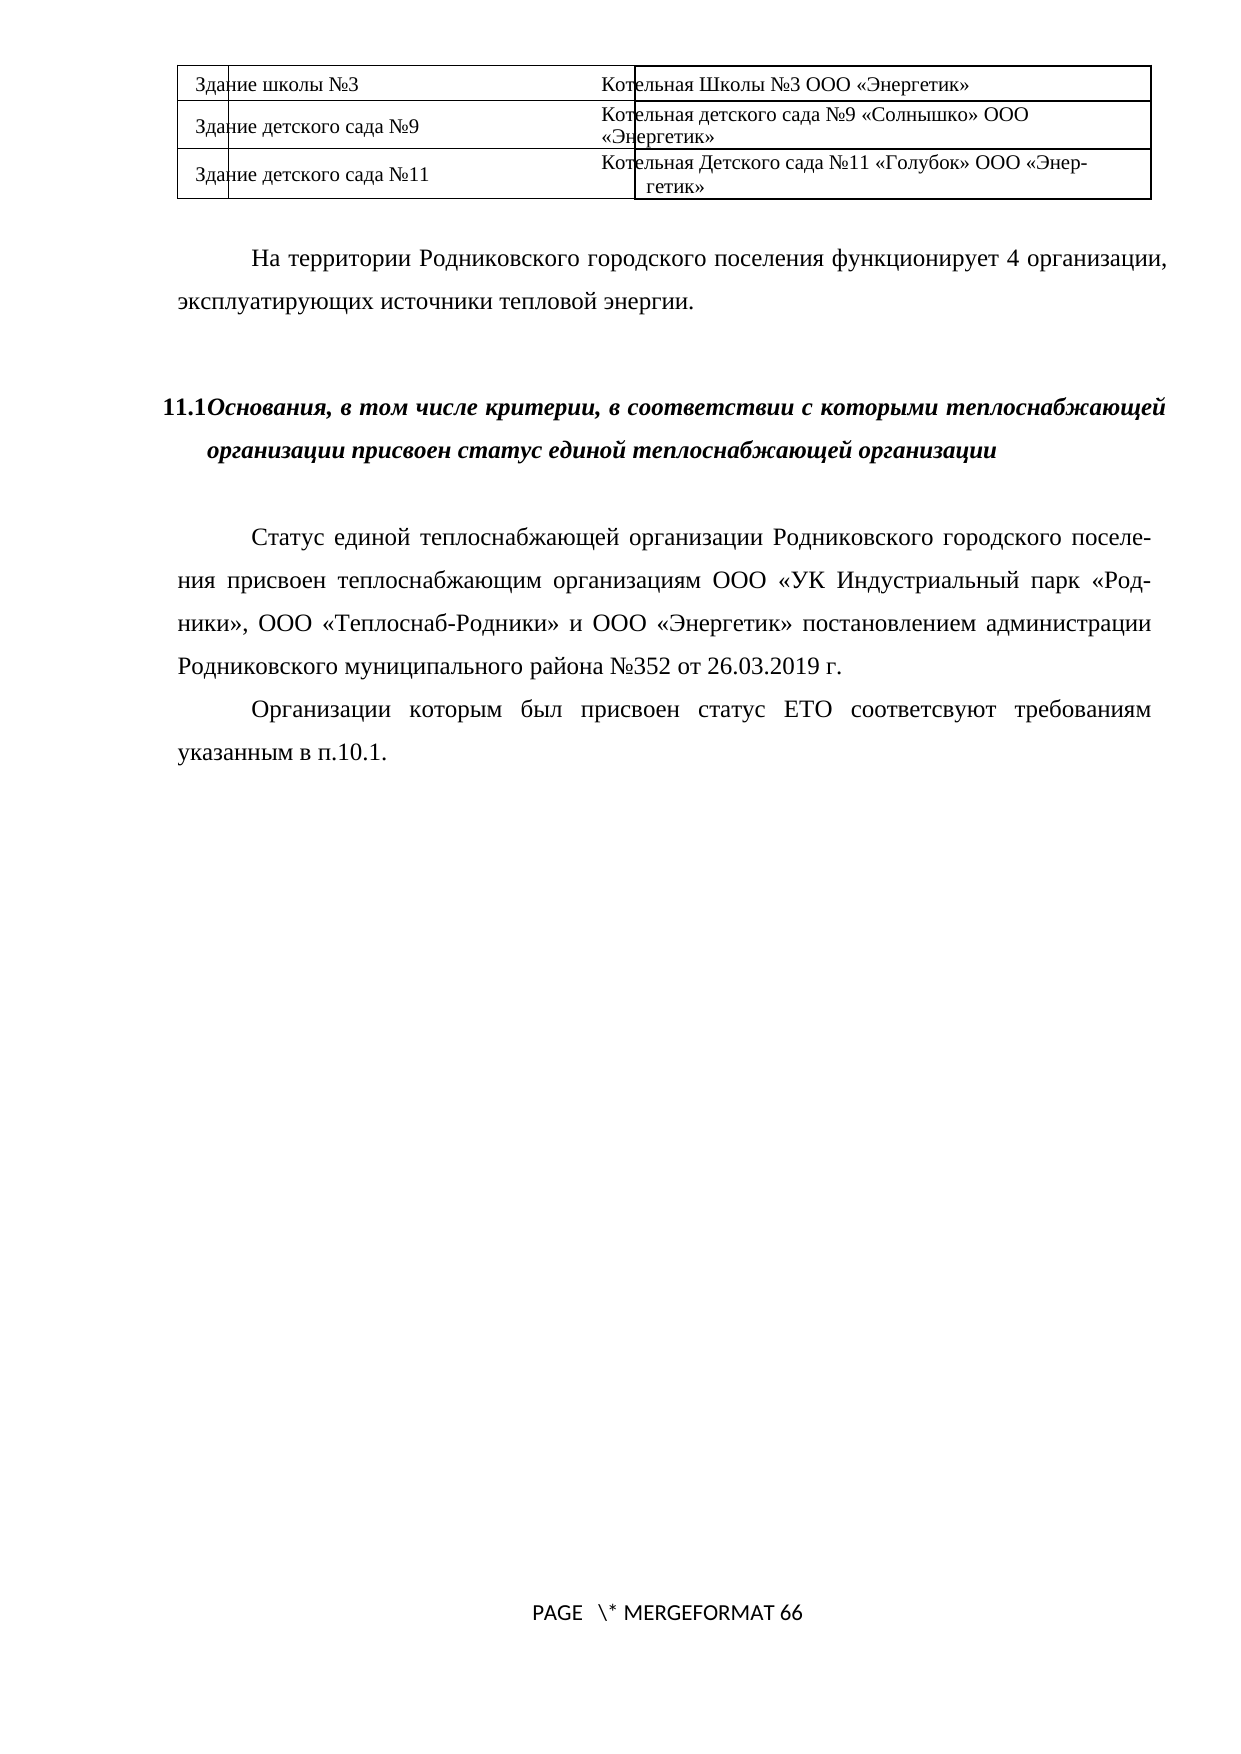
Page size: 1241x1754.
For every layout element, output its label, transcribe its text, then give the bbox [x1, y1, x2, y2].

text Статус единой теплоснабжающей организации Родниковского городского поселе- ния присвоен теплоснабжающим организациям ООО «УК Индустриальный парк «Род- ники», ООО «Теплоснаб-Родники» и ООО «Энергетик» постановлением администрации Родниковского муниципального района №352 от 26.03.2019 г. [177, 522, 1152, 680]
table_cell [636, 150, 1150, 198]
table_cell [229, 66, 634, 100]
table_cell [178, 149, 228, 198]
text На территории Родниковского городского поселения функционирует 4 организации, эксплуатирующих источники тепловой энергии. [177, 243, 1167, 315]
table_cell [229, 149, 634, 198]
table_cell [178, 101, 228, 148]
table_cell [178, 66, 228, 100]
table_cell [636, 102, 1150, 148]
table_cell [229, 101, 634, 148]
text Организации которым был присвоен статус ЕТО соответсвуют требованиям указанным в п.10.1. [177, 694, 1152, 766]
subtitle Основания, в том числе критерии, в соответствии с которыми теплоснабжающей организации присвоен статус единой теплоснабжающей организации [162, 392, 1167, 464]
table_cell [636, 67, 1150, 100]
